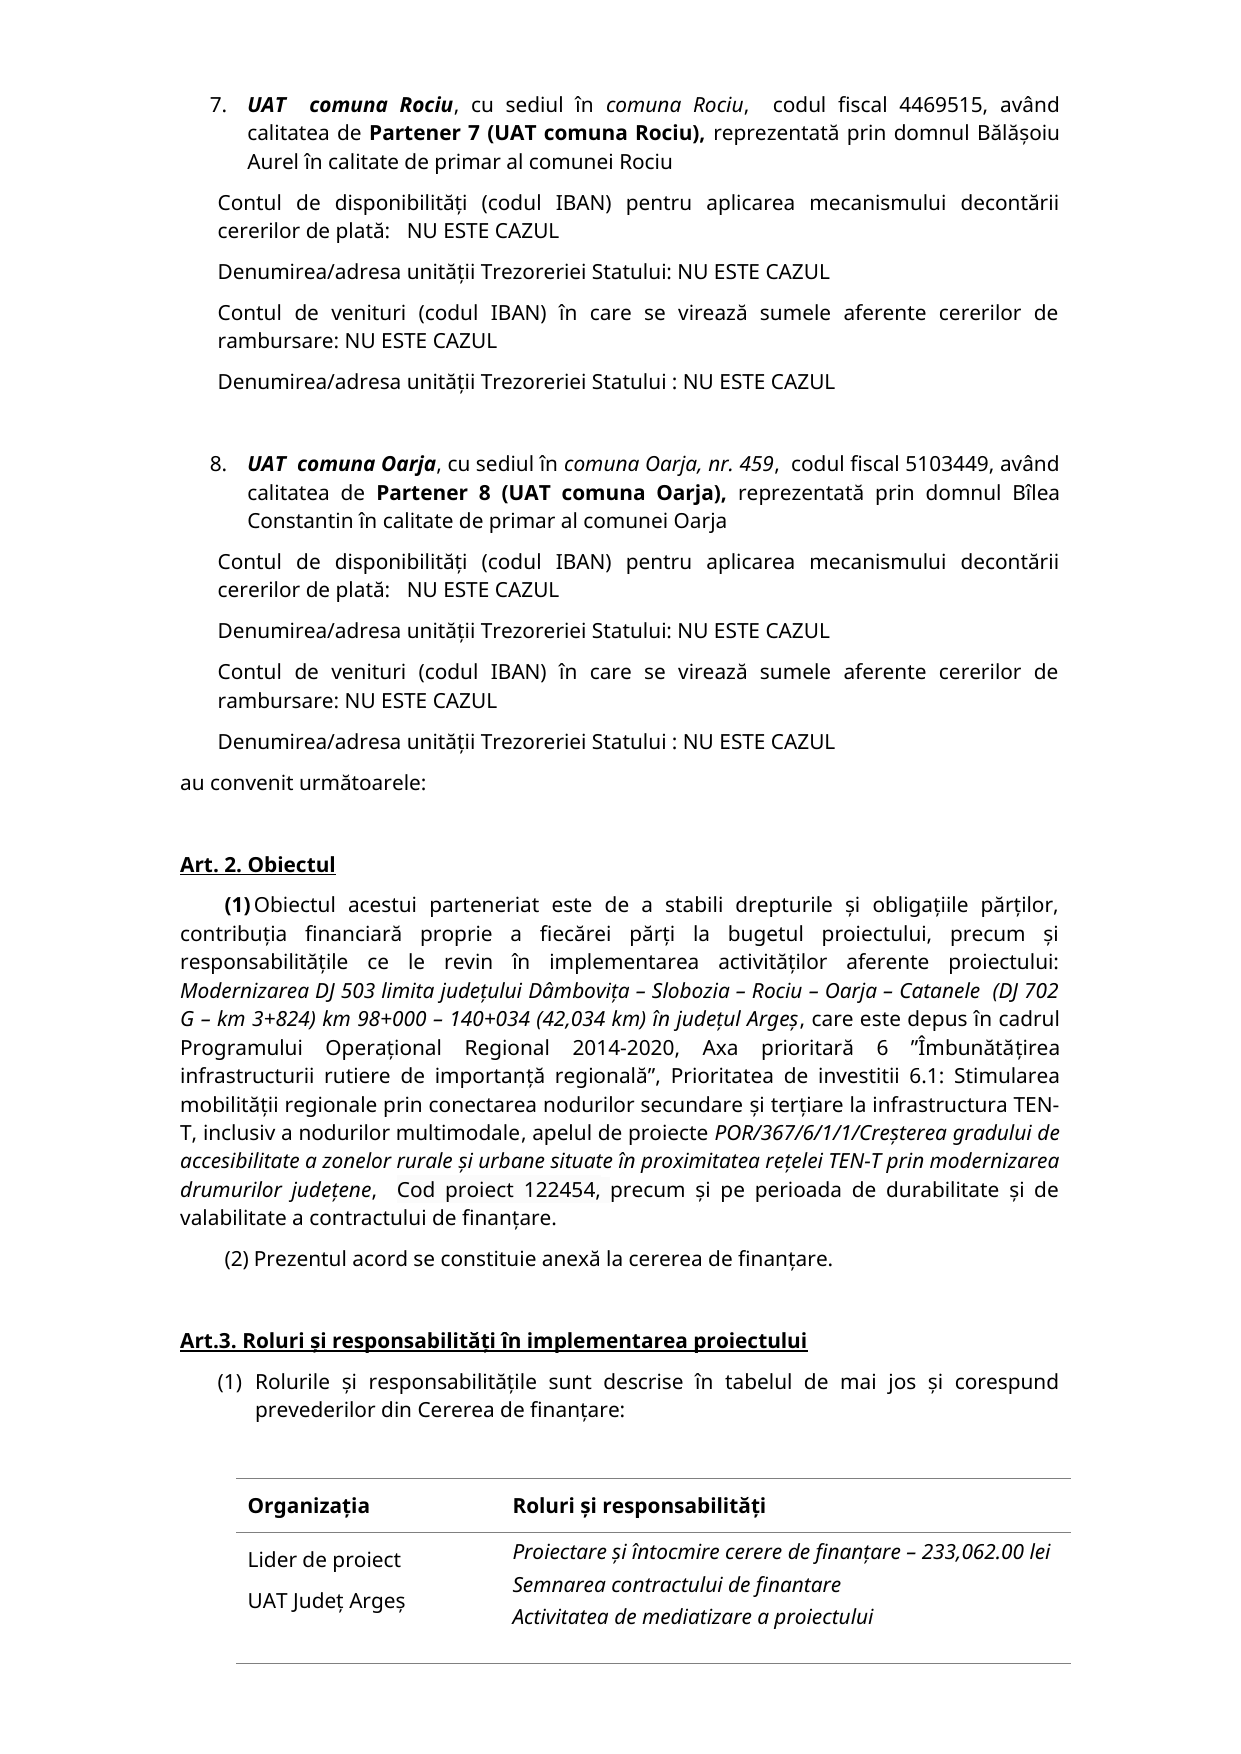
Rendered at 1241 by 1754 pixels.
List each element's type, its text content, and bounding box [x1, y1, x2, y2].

text Denumirea/adresa unităţii Trezoreriei Statului : NU ESTE CAZUL [217, 367, 1060, 396]
subtitle Art. 2. Obiectul [180, 850, 1060, 878]
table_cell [236, 1533, 501, 1663]
text Denumirea/adresa unităţii Trezoreriei Statului: NU ESTE CAZUL [217, 257, 1060, 286]
text Denumirea/adresa unităţii Trezoreriei Statului : NU ESTE CAZUL [217, 727, 1060, 755]
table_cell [501, 1533, 1071, 1663]
table_header Roluri şi responsabilităţi [501, 1479, 1071, 1532]
subtitle Rolurile şi responsabilităţile sunt descrise în tabelul de mai jos şi corespund prevederilor din Cererea de finanţare: [217, 1367, 1060, 1424]
list Obiectul acestui parteneriat este de a stabili drepturile şi obligaţiile părţilor, contribuţia financiară proprie a fiecărei părţi la bugetul proiectului, precum şi responsabilităţile ce le revin în implementarea activităţilor aferente proiectului: Modernizarea DJ 503 limita judeţului Dâmboviţa – Slobozia – Rociu – Oarja – Catanele (DJ 702 G – km 3+824) km 98+000 – 140+034 (42,034 km) în judeţul Argeş, care este depus în cadrul Programului Operaţional Regional 2014-2020, Axa prioritară 6 ”Îmbunătățirea infrastructurii rutiere de importanță regională”, Prioritatea de investitii 6.1: Stimularea mobilității regionale prin conectarea nodurilor secundare și terțiare la infrastructura TEN-T, inclusiv a nodurilor multimodale, apelul de proiecte POR/367/6/1/1/Creșterea gradului de accesibilitate a zonelor rurale și urbane situate în proximitatea rețelei TEN-T prin modernizarea drumurilor județene, Cod proiect 122454, precum şi pe perioada de durabilitate şi de valabilitate a contractului de finanţare. [180, 891, 1060, 1232]
text Contul de venituri (codul IBAN) în care se virează sumele aferente cererilor de rambursare: NU ESTE CAZUL [217, 298, 1060, 355]
table_header Organizaţia [236, 1479, 501, 1532]
text Contul de venituri (codul IBAN) în care se virează sumele aferente cererilor de rambursare: NU ESTE CAZUL [217, 657, 1060, 714]
text Contul de disponibilităţi (codul IBAN) pentru aplicarea mecanismului decontării cererilor de plată: NU ESTE CAZUL [217, 188, 1060, 245]
list Prezentul acord se constituie anexă la cererea de finanţare. [180, 1244, 1060, 1273]
list UAT comuna Oarja, cu sediul în comuna Oarja, nr. 459, codul fiscal 5103449, având calitatea de Partener 8 (UAT comuna Oarja), reprezentată prin domnul Bîlea Constantin în calitate de primar al comunei Oarja [209, 449, 1060, 535]
text au convenit următoarele: [180, 768, 1060, 796]
subtitle Art.3. Roluri şi responsabilităţi în implementarea proiectului [180, 1326, 1060, 1355]
text Denumirea/adresa unităţii Trezoreriei Statului: NU ESTE CAZUL [217, 617, 1060, 645]
text Contul de disponibilităţi (codul IBAN) pentru aplicarea mecanismului decontării cererilor de plată: NU ESTE CAZUL [217, 547, 1060, 604]
list UAT comuna Rociu, cu sediul în comuna Rociu, codul fiscal 4469515, având calitatea de Partener 7 (UAT comuna Rociu), reprezentată prin domnul Bălăşoiu Aurel în calitate de primar al comunei Rociu [209, 90, 1060, 175]
